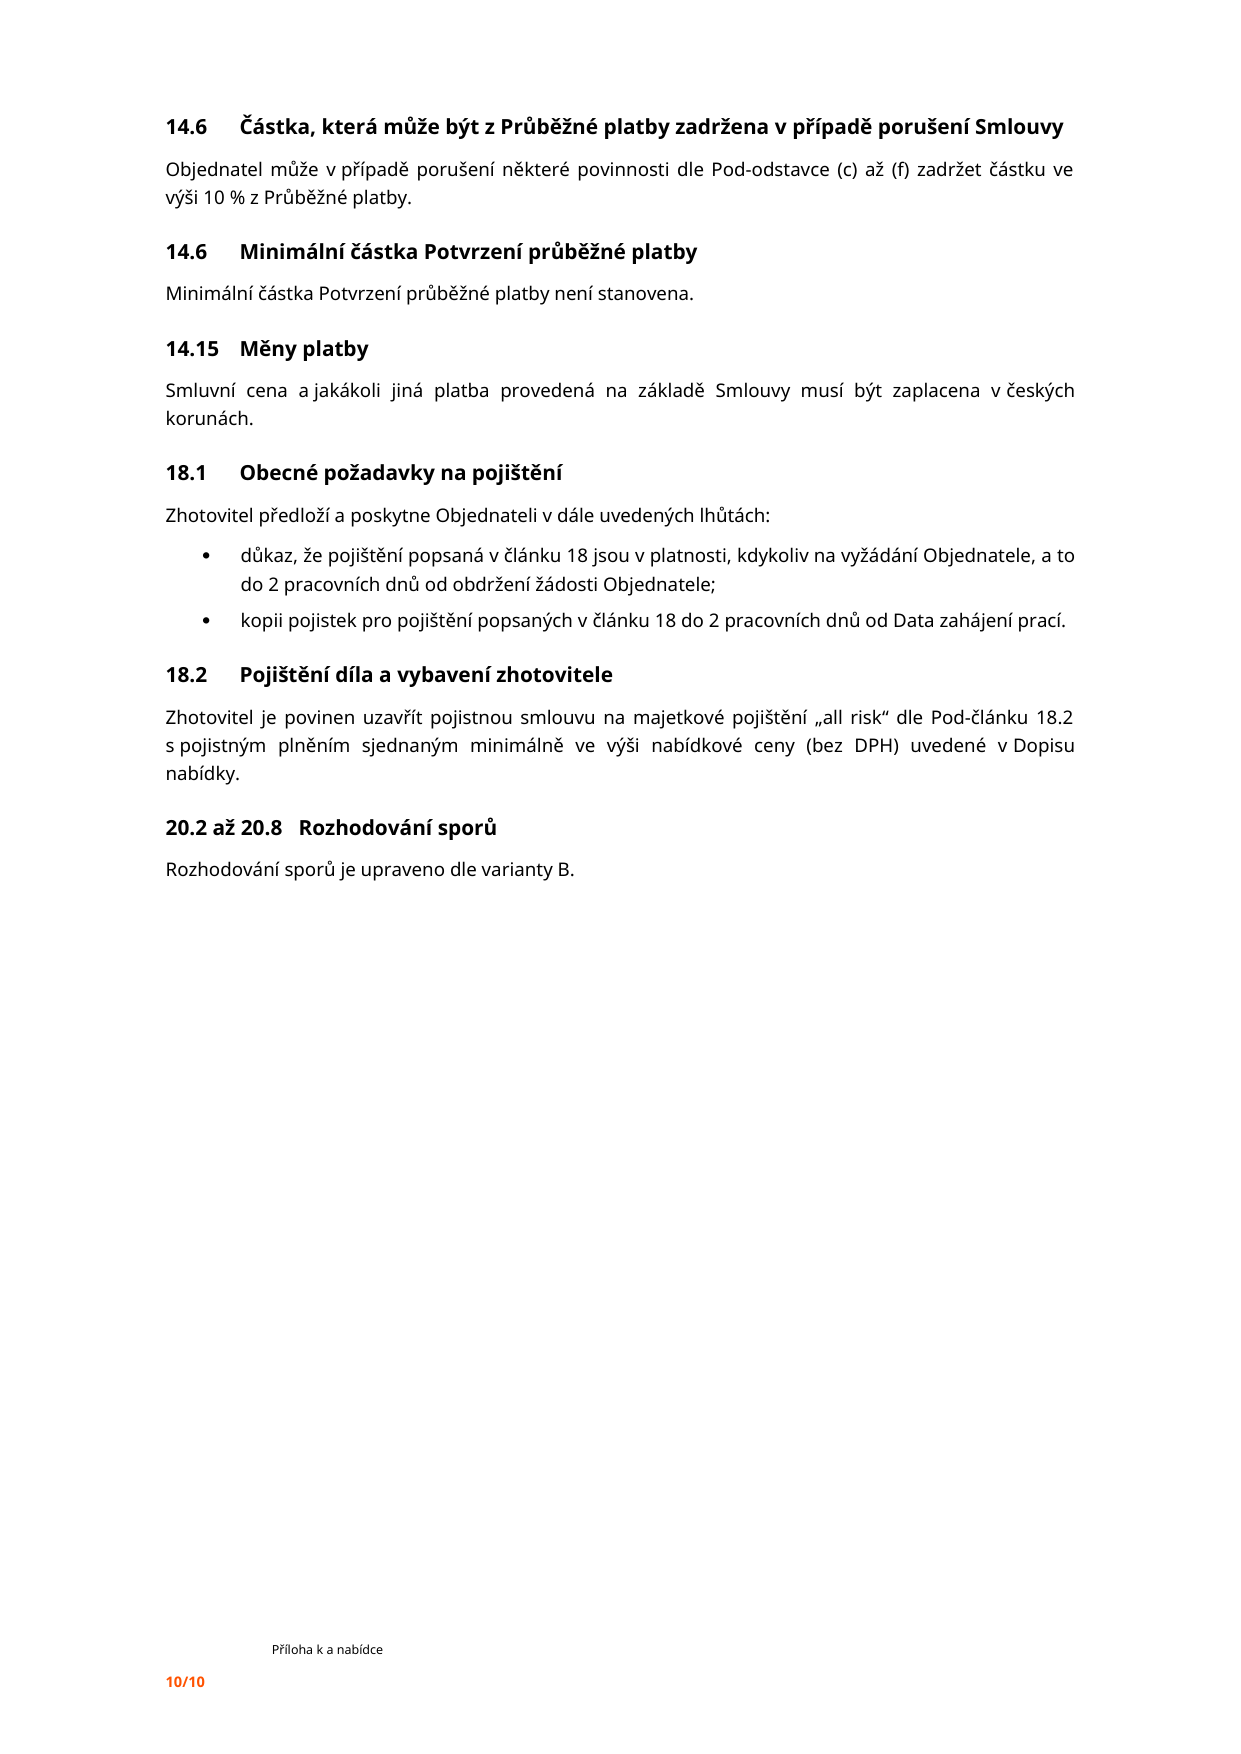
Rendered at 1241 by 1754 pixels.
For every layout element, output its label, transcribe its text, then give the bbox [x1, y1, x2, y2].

text 14.6 Minimální částka Potvrzení průběžné platby [165, 237, 1075, 265]
text Zhotovitel je povinen uzavřít pojistnou smlouvu na majetkové pojištění „all risk“ dle Pod-článku 18.2 s pojistným plněním sjednaným minimálně ve výši nabídkové ceny (bez DPH) uvedené v Dopisu nabídky. [165, 704, 1075, 786]
text 14.15 Měny platby [165, 334, 1075, 362]
text Zhotovitel předloží a poskytne Objednateli v dále uvedených lhůtách: [165, 502, 1075, 528]
text Minimální částka Potvrzení průběžné platby není stanovena. [165, 281, 1075, 306]
text 18.1 Obecné požadavky na pojištění [165, 458, 1075, 487]
text důkaz, že pojištění popsaná v článku 18 jsou v platnosti, kdykoliv na vyžádání Objednatele, a to do 2 pracovních dnů od obdržení žádosti Objednatele; [203, 543, 1075, 596]
text Smluvní cena a jakákoli jiná platba provedená na základě Smlouvy musí být zaplacena v českých korunách. [165, 377, 1075, 431]
text 14.6 Částka, která může být z Průběžné platby zadržena v případě porušení Smlouvy [165, 112, 1075, 141]
text 18.2 Pojištění díla a vybavení zhotovitele [165, 660, 1075, 689]
text kopii pojistek pro pojištění popsaných v článku 18 do 2 pracovních dnů od Data zahájení prací. [203, 607, 1075, 633]
text 20.2 až 20.8 Rozhodování sporů [165, 813, 1075, 841]
text Rozhodování sporů je upraveno dle varianty B. [165, 857, 1075, 882]
text Objednatel může v případě porušení některé povinnosti dle Pod-odstavce (c) až (f) zadržet částku ve výši 10 % z Průběžné platby. [165, 156, 1075, 209]
